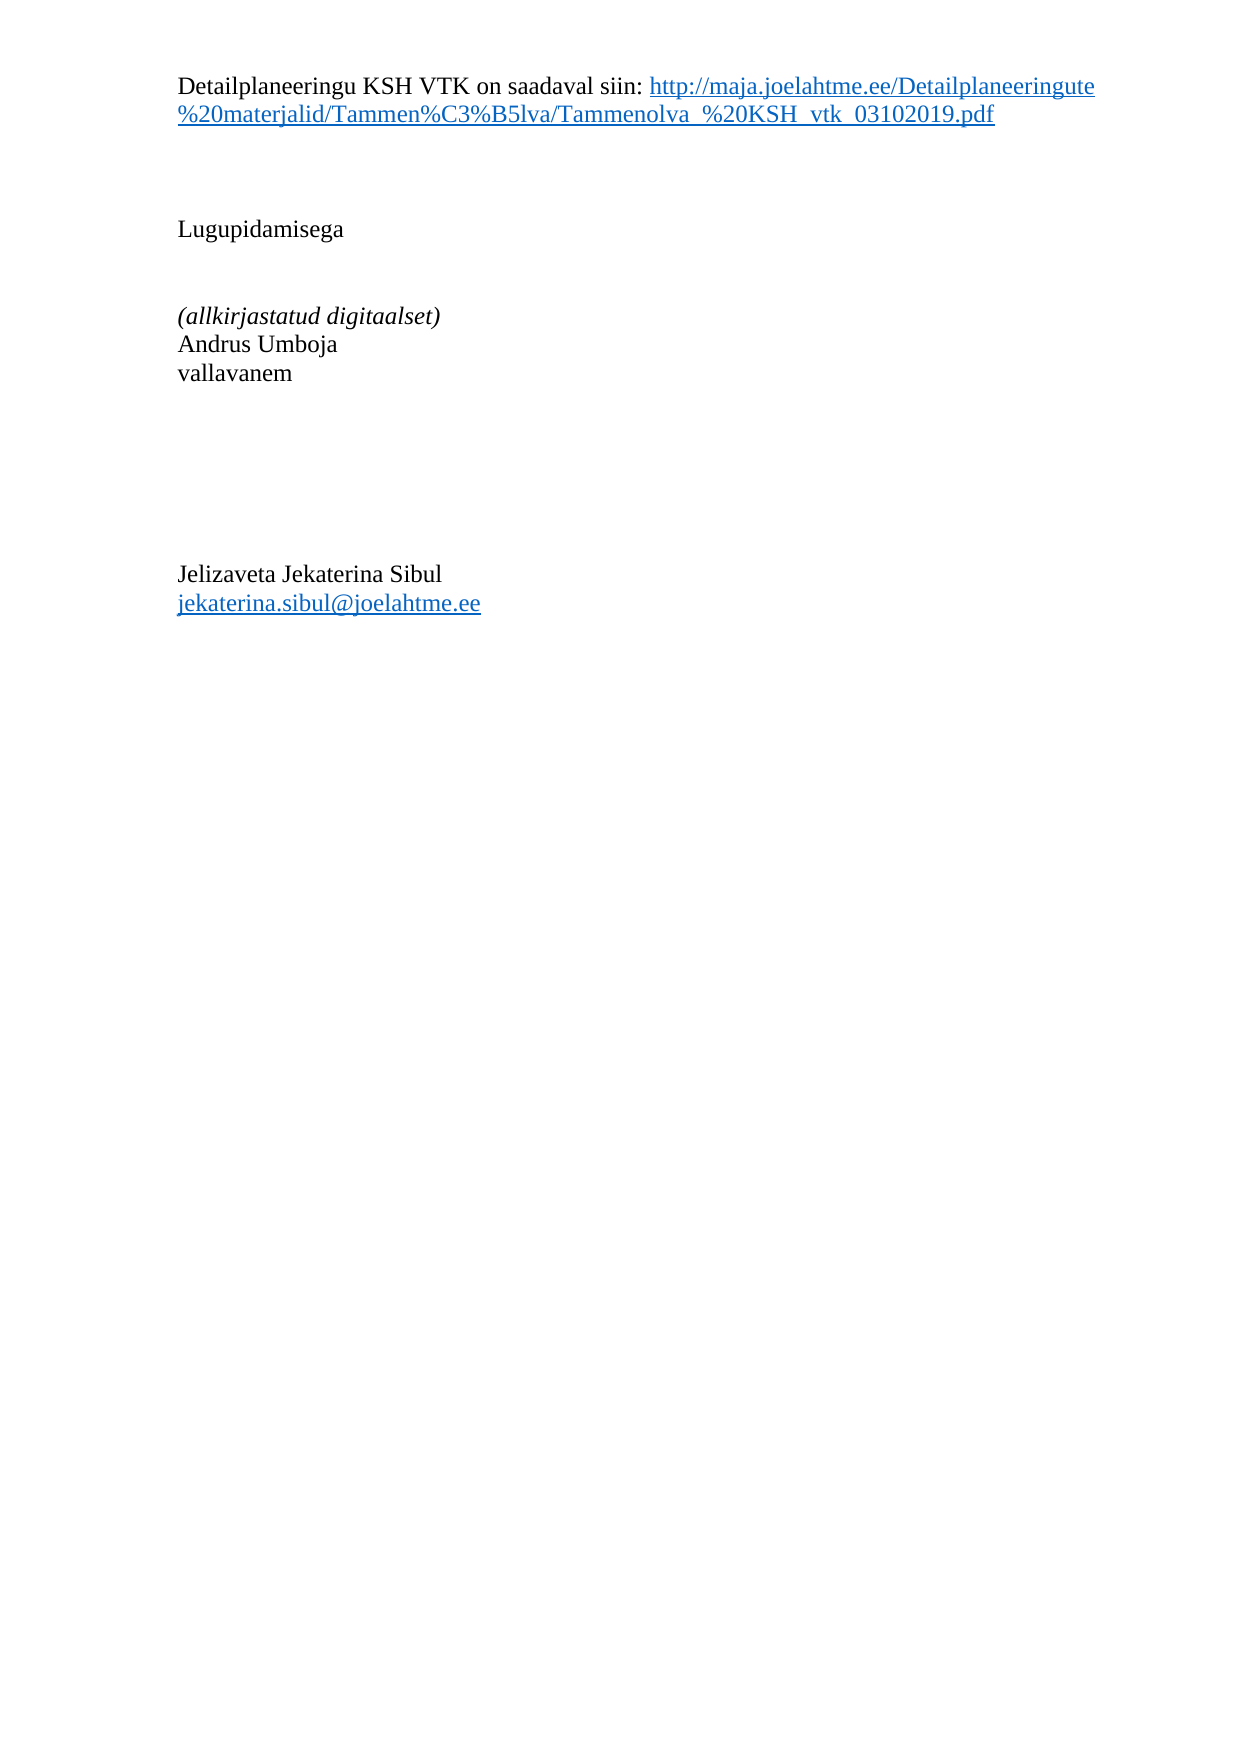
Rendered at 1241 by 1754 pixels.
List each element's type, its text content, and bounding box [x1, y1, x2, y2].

text Jelizaveta Jekaterina Sibul [177, 559, 1152, 588]
text vallavanem [177, 358, 1152, 387]
text Lugupidamisega [177, 214, 1152, 243]
text Andrus Umboja [177, 329, 1152, 358]
text jekaterina.sibul@joelahtme.ee [177, 588, 1152, 617]
text Detailplaneeringu KSH VTK on saadaval siin: http://maja.joelahtme.ee/Detailplaneeringute%20materjalid/Tammen%C3%B5lva/Tammenolva_%20KSH_vtk_03102019.pdf [177, 71, 1152, 128]
text (allkirjastatud digitaalset) [177, 301, 1152, 329]
